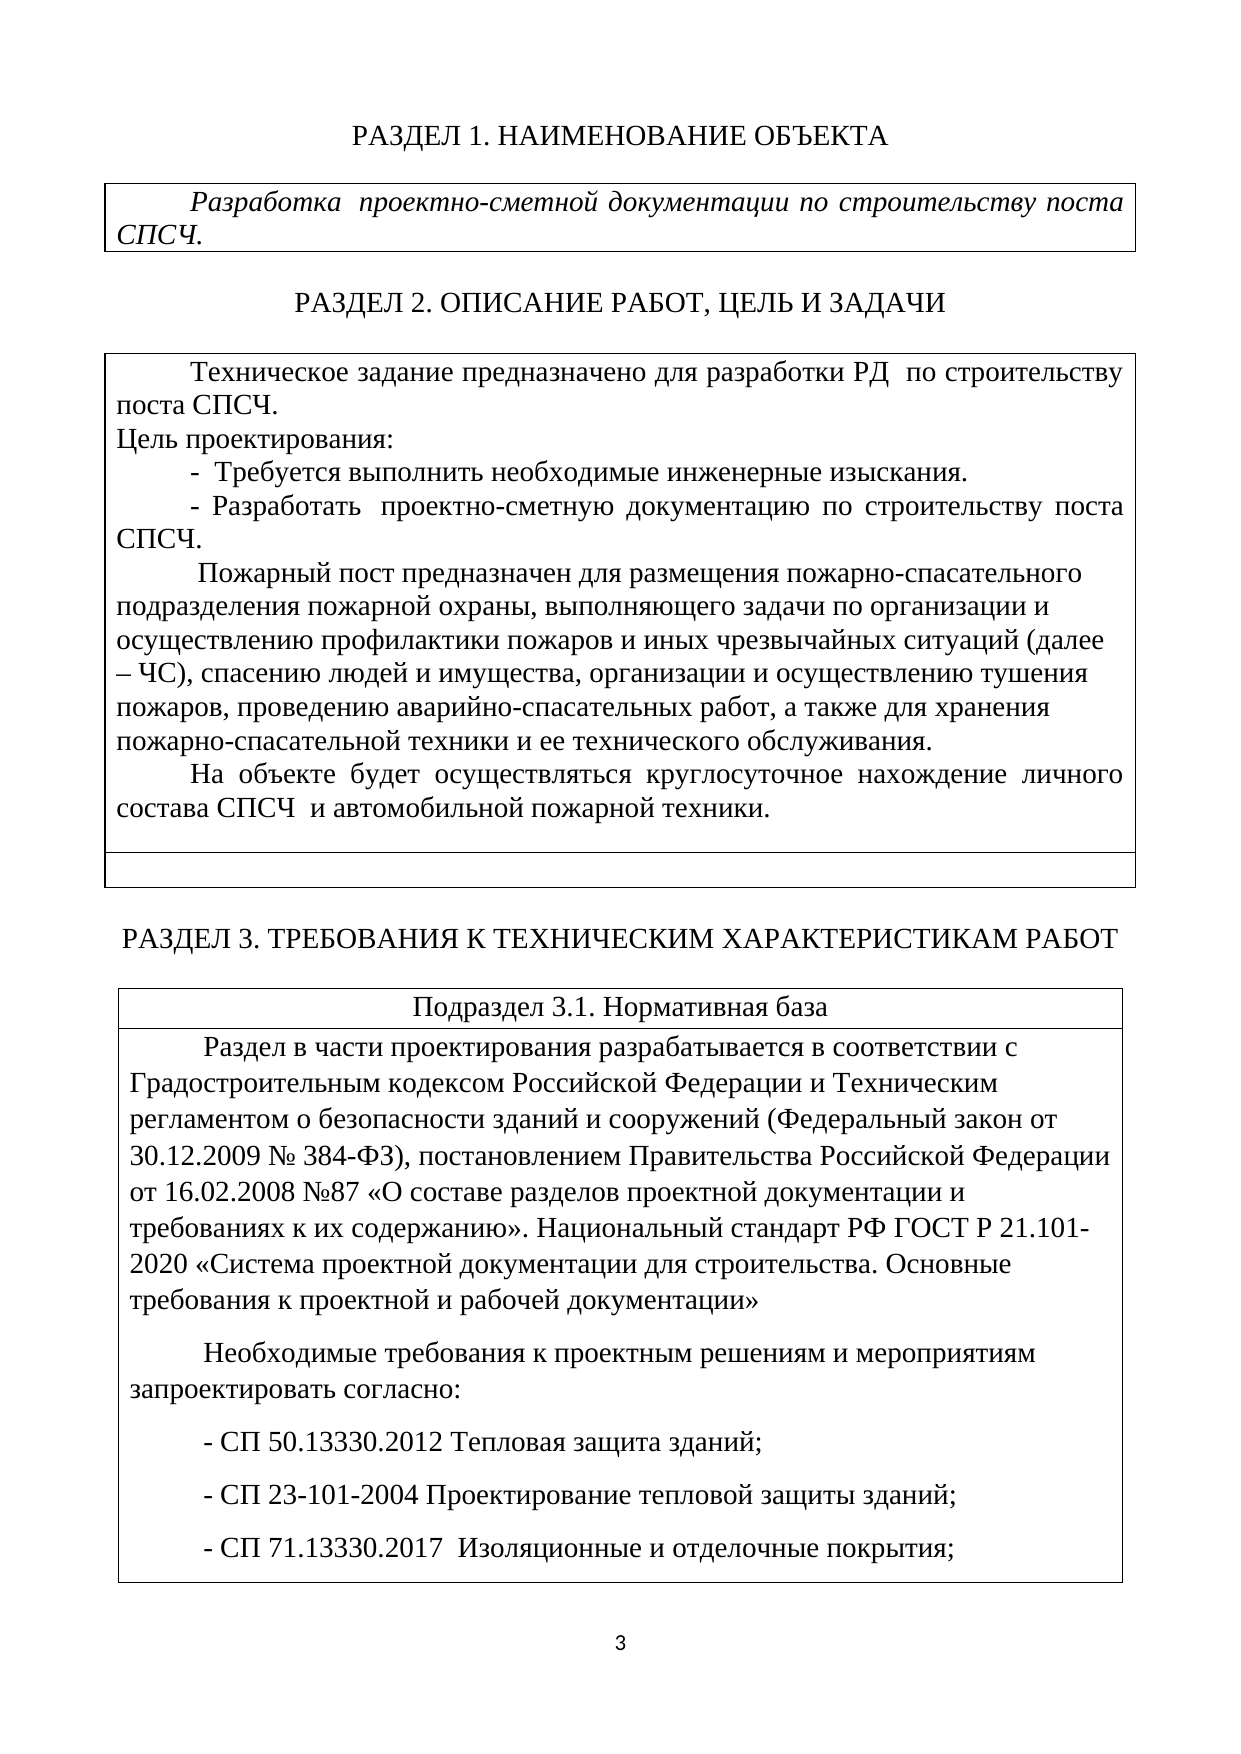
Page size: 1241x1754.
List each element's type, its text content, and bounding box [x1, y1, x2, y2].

table_header Подраздел 3.1. Нормативная база [119, 989, 1122, 1028]
table_header Разработка проектно-сметной документации по строительству поста СПСЧ. [106, 184, 1135, 251]
text РАЗДЕЛ 3. ТРЕБОВАНИЯ К ТЕХНИЧЕСКИМ ХАРАКТЕРИСТИКАМ РАБОТ [89, 921, 1152, 955]
table_header Техническое задание предназначено для разработки РД по строительству поста СПСЧ. Цель проектирования: - Требуется выполнить необходимые инженерные изыскания. - Разработать проектно-сметную документацию по строительству поста СПСЧ. Пожарный пост предназначен для размещения пожарно-спасательного подразделения пожарной охраны, выполняющего задачи по организации и осуществлению профилактики пожаров и иных чрезвычайных ситуаций (далее – ЧС), спасению людей и имущества, организации и осуществлению тушения пожаров, проведению аварийно-спасательных работ, а также для хранения пожарно-спасательной техники и ее технического обслуживания. На объекте будет осуществляться круглосуточное нахождение личного состава СПСЧ и автомобильной пожарной техники. [106, 354, 1135, 852]
text РАЗДЕЛ 1. НАИМЕНОВАНИЕ ОБЪЕКТА [89, 118, 1152, 152]
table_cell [119, 1029, 1122, 1582]
table_cell [106, 853, 1135, 887]
text РАЗДЕЛ 2. ОПИСАНИЕ РАБОТ, ЦЕЛЬ И ЗАДАЧИ [89, 286, 1152, 319]
